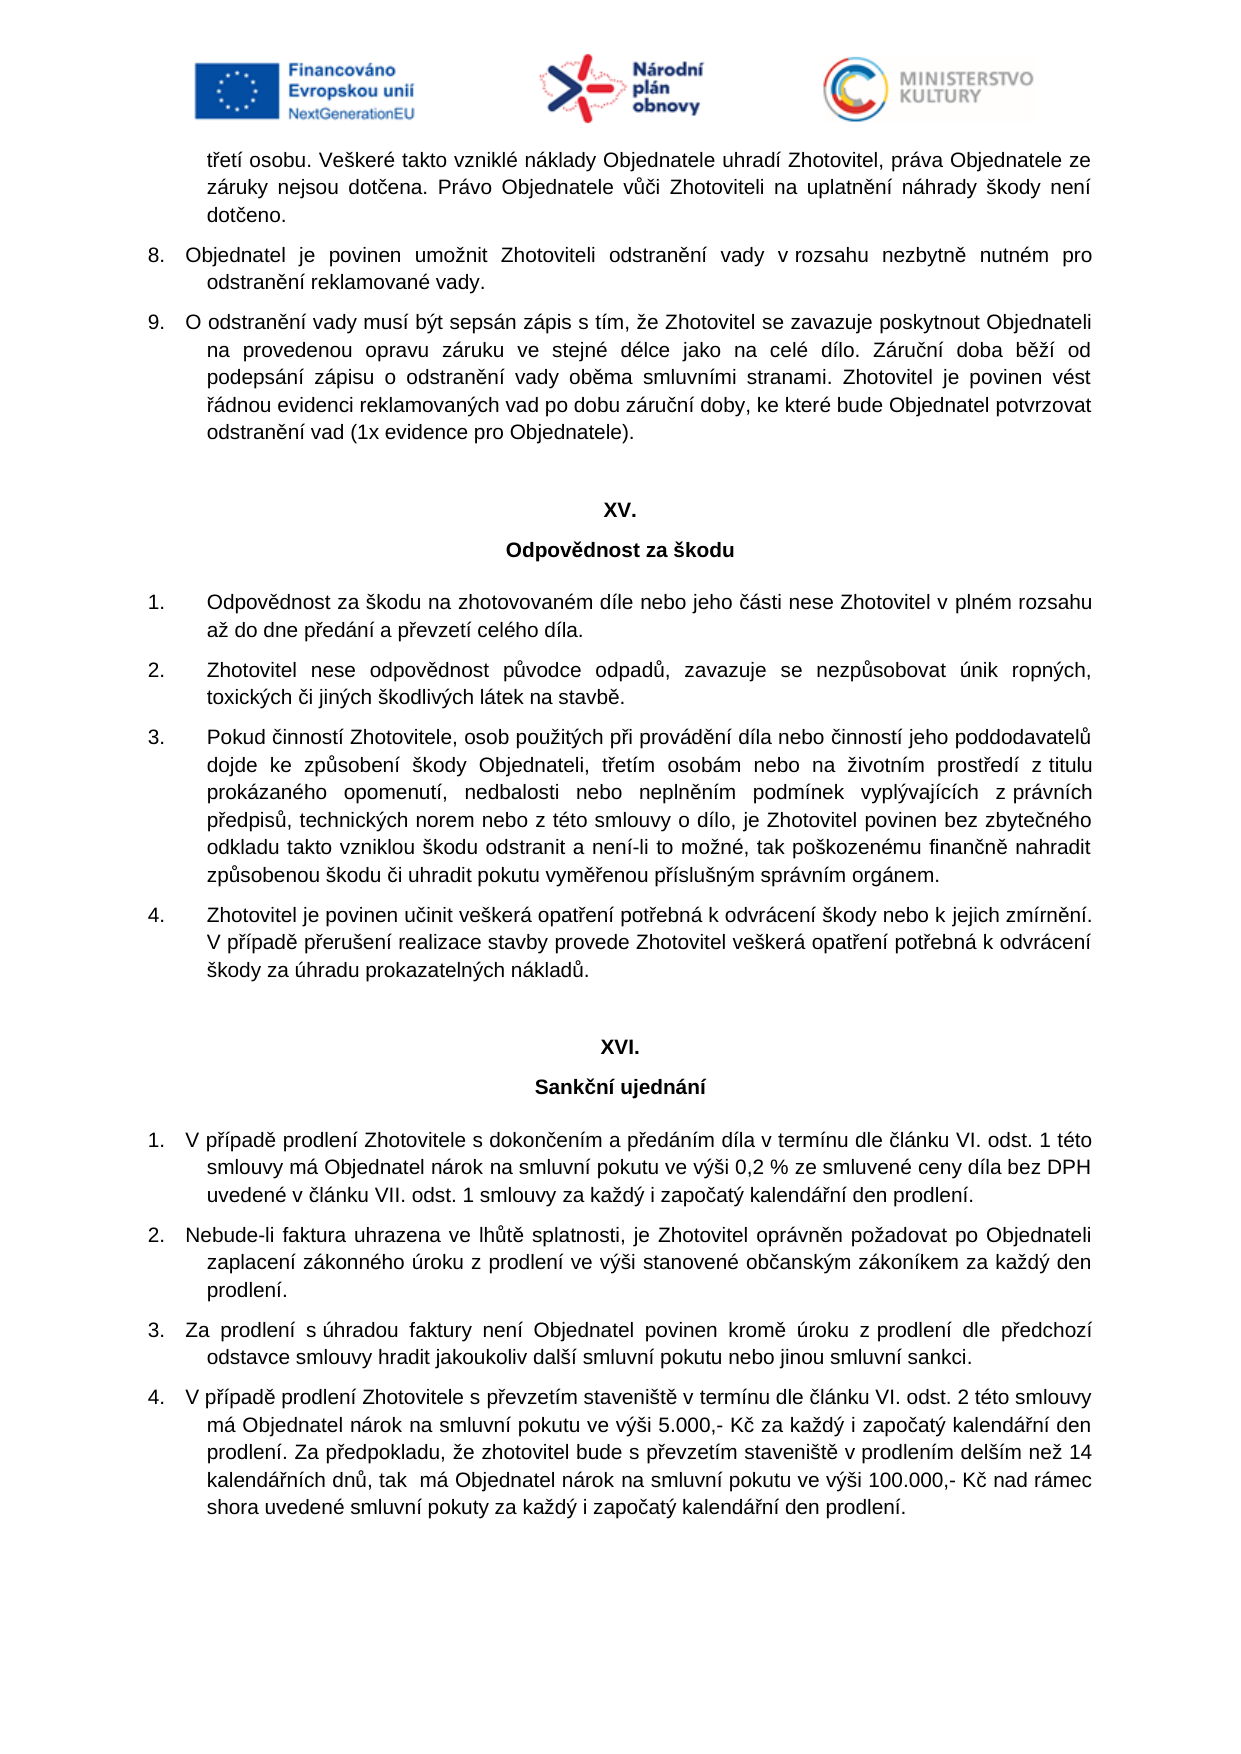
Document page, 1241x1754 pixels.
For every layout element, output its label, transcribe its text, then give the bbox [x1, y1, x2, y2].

text Sankční ujednání [148, 1075, 1093, 1099]
list Za prodlení s úhradou faktury není Objednatel povinen kromě úroku z prodlení dle předchozí odstavce smlouvy hradit jakoukoliv další smluvní pokutu nebo jinou smluvní sankci. [148, 1318, 1093, 1369]
list Nebude-li faktura uhrazena ve lhůtě splatnosti, je Zhotovitel oprávněn požadovat po Objednateli zaplacení zákonného úroku z prodlení ve výši stanovené občanským zákoníkem za každý den prodlení. [148, 1223, 1093, 1302]
picture [147, 31, 1093, 148]
list Zhotovitel nese odpovědnost původce odpadů, zavazuje se nezpůsobovat únik ropných, toxických či jiných škodlivých látek na stavbě. [148, 658, 1093, 709]
text Odpovědnost za škodu [148, 538, 1093, 562]
list Objednatel je povinen umožnit Zhotoviteli odstranění vady v rozsahu nezbytně nutném pro odstranění reklamované vady. [148, 243, 1093, 294]
list Odpovědnost za škodu na zhotovovaném díle nebo jeho části nese Zhotovitel v plném rozsahu až do dne předání a převzetí celého díla. [148, 590, 1093, 642]
list Zhotovitel je povinen učinit veškerá opatření potřebná k odvrácení škody nebo k jejich zmírnění. V případě přerušení realizace stavby provede Zhotovitel veškerá opatření potřebná k odvrácení škody za úhradu prokazatelných nákladů. [148, 903, 1093, 982]
list V případě prodlení Zhotovitele s převzetím staveniště v termínu dle článku VI. odst. 2 této smlouvy má Objednatel nárok na smluvní pokutu ve výši 5.000,- Kč za každý i započatý kalendářní den prodlení. Za předpokladu, že zhotovitel bude s převzetím staveniště v prodlením delším než 14 kalendářních dnů, tak má Objednatel nárok na smluvní pokutu ve výši 100.000,- Kč nad rámec shora uvedené smluvní pokuty za každý i započatý kalendářní den prodlení. [148, 1385, 1093, 1519]
list O odstranění vady musí být sepsán zápis s tím, že Zhotovitel se zavazuje poskytnout Objednateli na provedenou opravu záruku ve stejné délce jako na celé dílo. Záruční doba běží od podepsání zápisu o odstranění vady oběma smluvními stranami. Zhotovitel je povinen vést řádnou evidenci reklamovaných vad po dobu záruční doby, ke které bude Objednatel potvrzovat odstranění vad (1x evidence pro Objednatele). [148, 310, 1093, 444]
text XV. [148, 498, 1093, 522]
list V případě prodlení Zhotovitele s dokončením a předáním díla v termínu dle článku VI. odst. 1 této smlouvy má Objednatel nárok na smluvní pokutu ve výši 0,2 % ze smluvené ceny díla bez DPH uvedené v článku VII. odst. 1 smlouvy za každý i započatý kalendářní den prodlení. [148, 1128, 1093, 1207]
text XVI. [148, 1035, 1093, 1059]
list Pokud činností Zhotovitele, osob použitých při provádění díla nebo činností jeho poddodavatelů dojde ke způsobení škody Objednateli, třetím osobám nebo na životním prostředí z titulu prokázaného opomenutí, nedbalosti nebo neplněním podmínek vyplývajících z právních předpisů, technických norem nebo z této smlouvy o dílo, je Zhotovitel povinen bez zbytečného odkladu takto vzniklou škodu odstranit a není-li to možné, tak poškozenému finančně nahradit způsobenou škodu či uhradit pokutu vyměřenou příslušným správním orgánem. [148, 725, 1093, 887]
